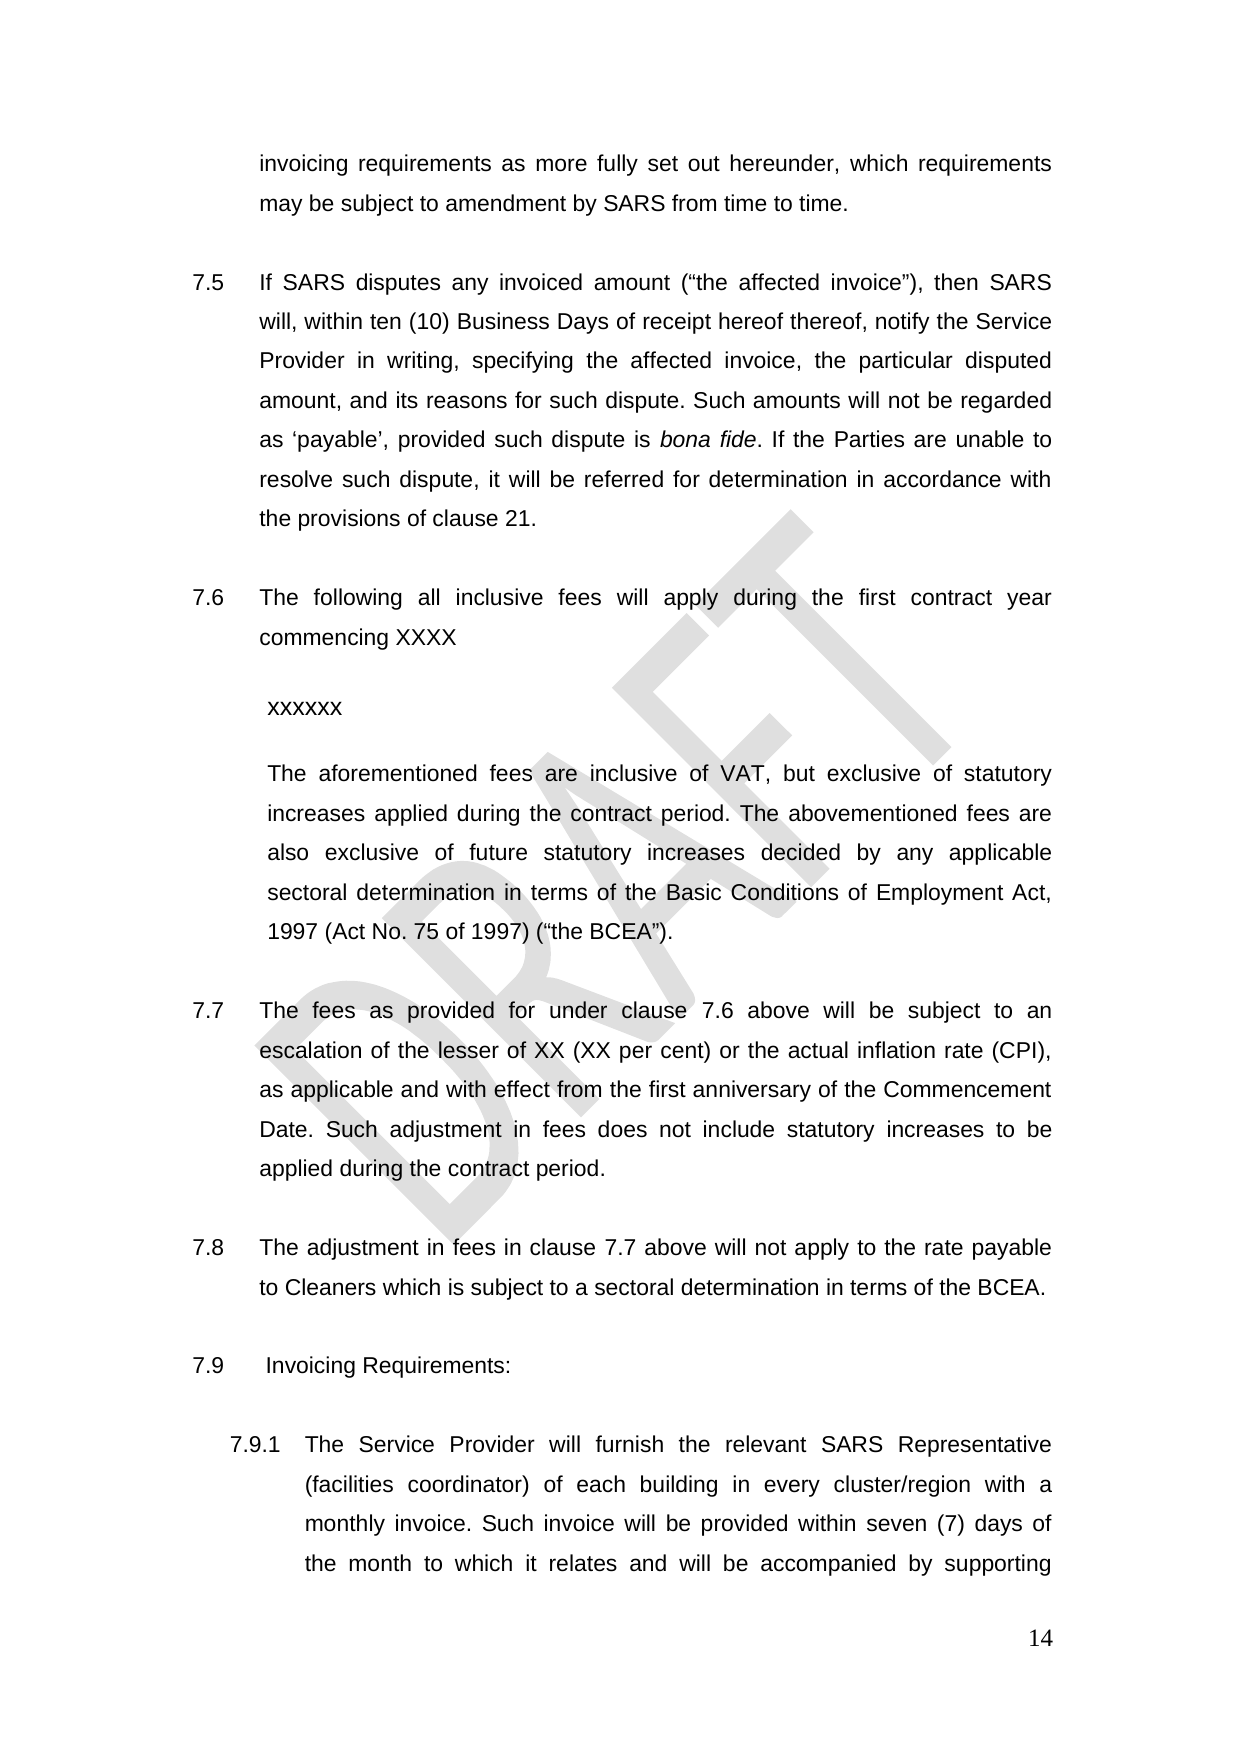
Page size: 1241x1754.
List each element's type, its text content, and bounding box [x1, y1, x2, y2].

list xxxxxx [267, 692, 1053, 721]
list The adjustment in fees in clause 7.7 above will not apply to the rate payable to Cleaners which is subject to a sectoral determination in terms of the BCEA. [192, 1234, 1053, 1300]
list The fees as provided for under clause 7.6 above will be subject to an escalation of the lesser of XX (XX per cent) or the actual inflation rate (CPI), as applicable and with effect from the first anniversary of the Commencement Date. Such adjustment in fees does not include statutory increases to be applied during the contract period. [192, 997, 1053, 1181]
list If SARS disputes any invoiced amount (“the affected invoice”), then SARS will, within ten (10) Business Days of receipt hereof thereof, notify the Service Provider in writing, specifying the affected invoice, the particular disputed amount, and its reasons for such dispute. Such amounts will not be regarded as ‘payable’, provided such dispute is bona fide. If the Parties are unable to resolve such dispute, it will be referred for determination in accordance with the provisions of clause 21. [192, 268, 1053, 532]
list Invoicing Requirements: [192, 1352, 1053, 1379]
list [192, 150, 1053, 216]
text The aforementioned fees are inclusive of VAT, but exclusive of statutory increases applied during the contract period. The abovementioned fees are also exclusive of future statutory increases decided by any applicable sectoral determination in terms of the Basic Conditions of Employment Act, 1997 (Act No. 75 of 1997) (“the BCEA”). [267, 760, 1053, 944]
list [229, 1431, 1053, 1576]
list The following all inclusive fees will apply during the first contract year commencing XXXX [192, 584, 1053, 650]
